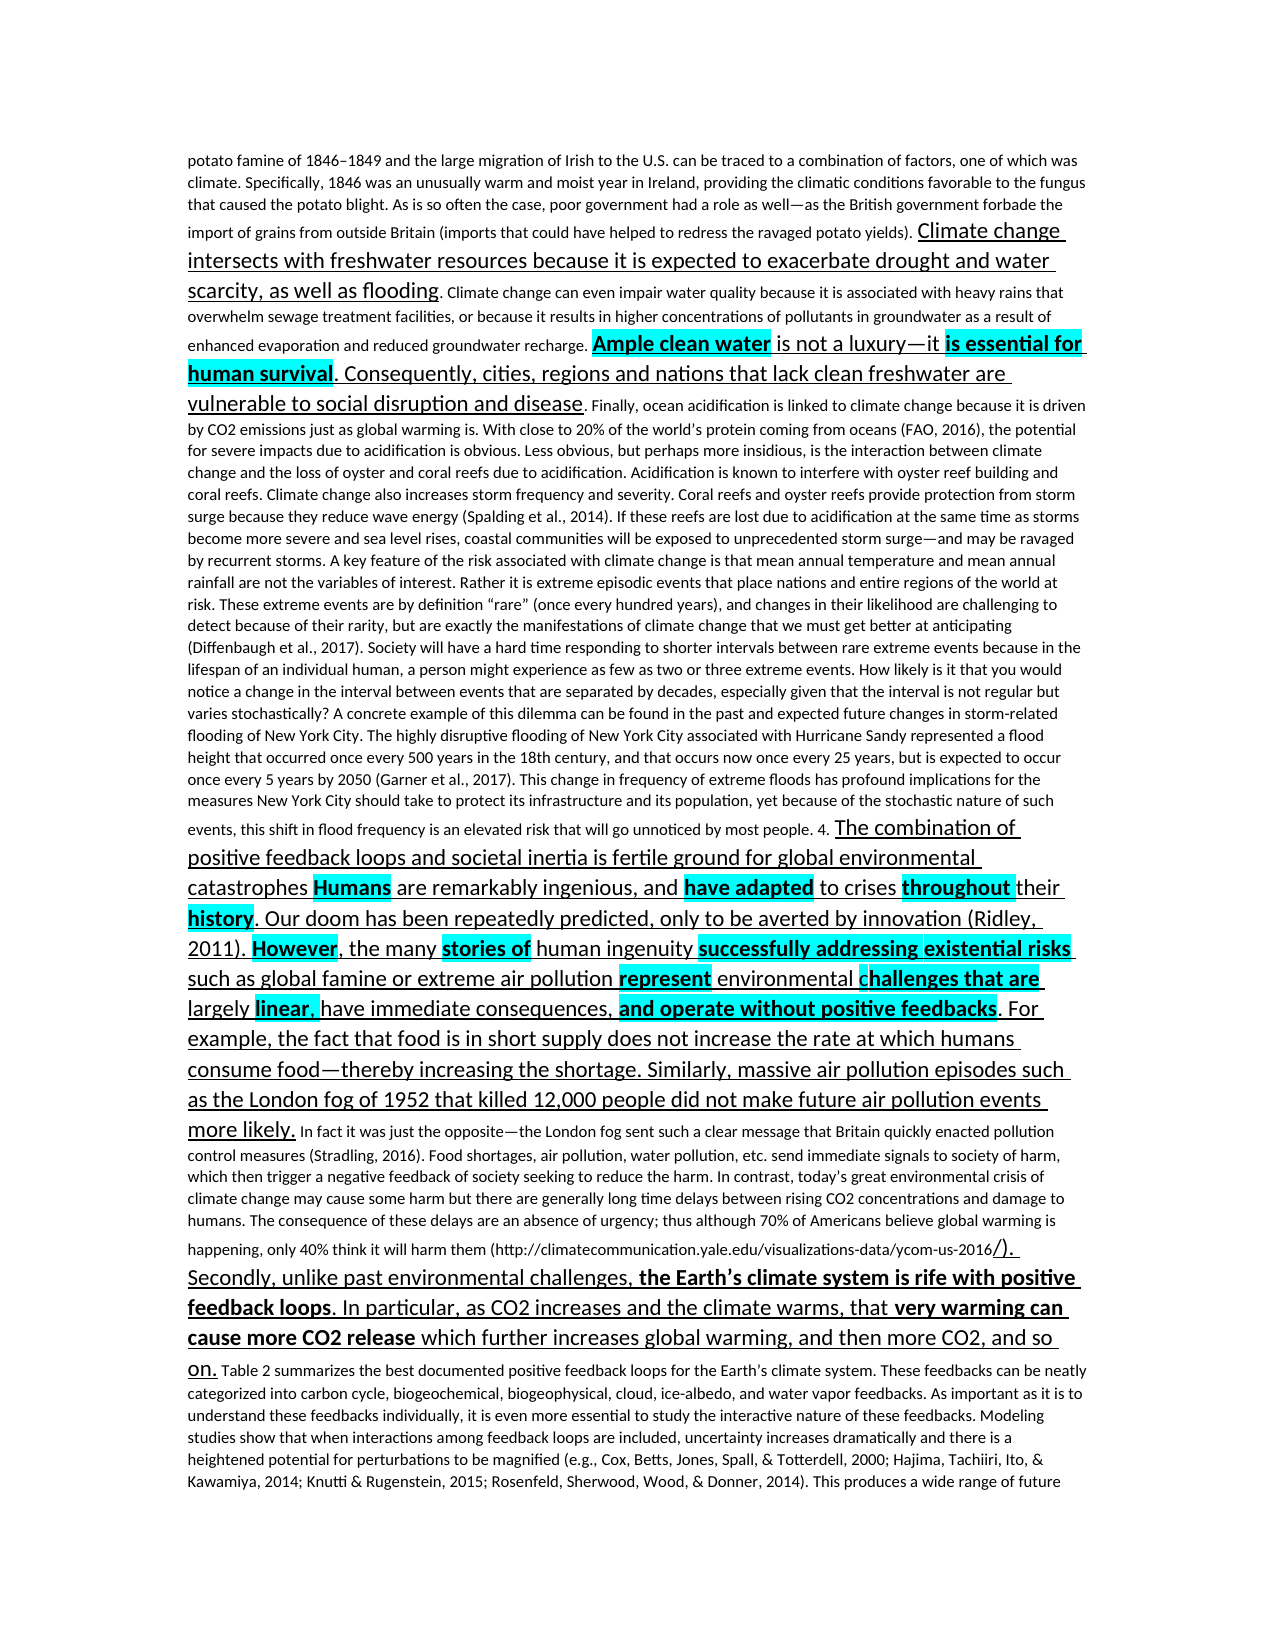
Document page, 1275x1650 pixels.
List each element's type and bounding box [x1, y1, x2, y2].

text [187, 150, 1087, 1491]
